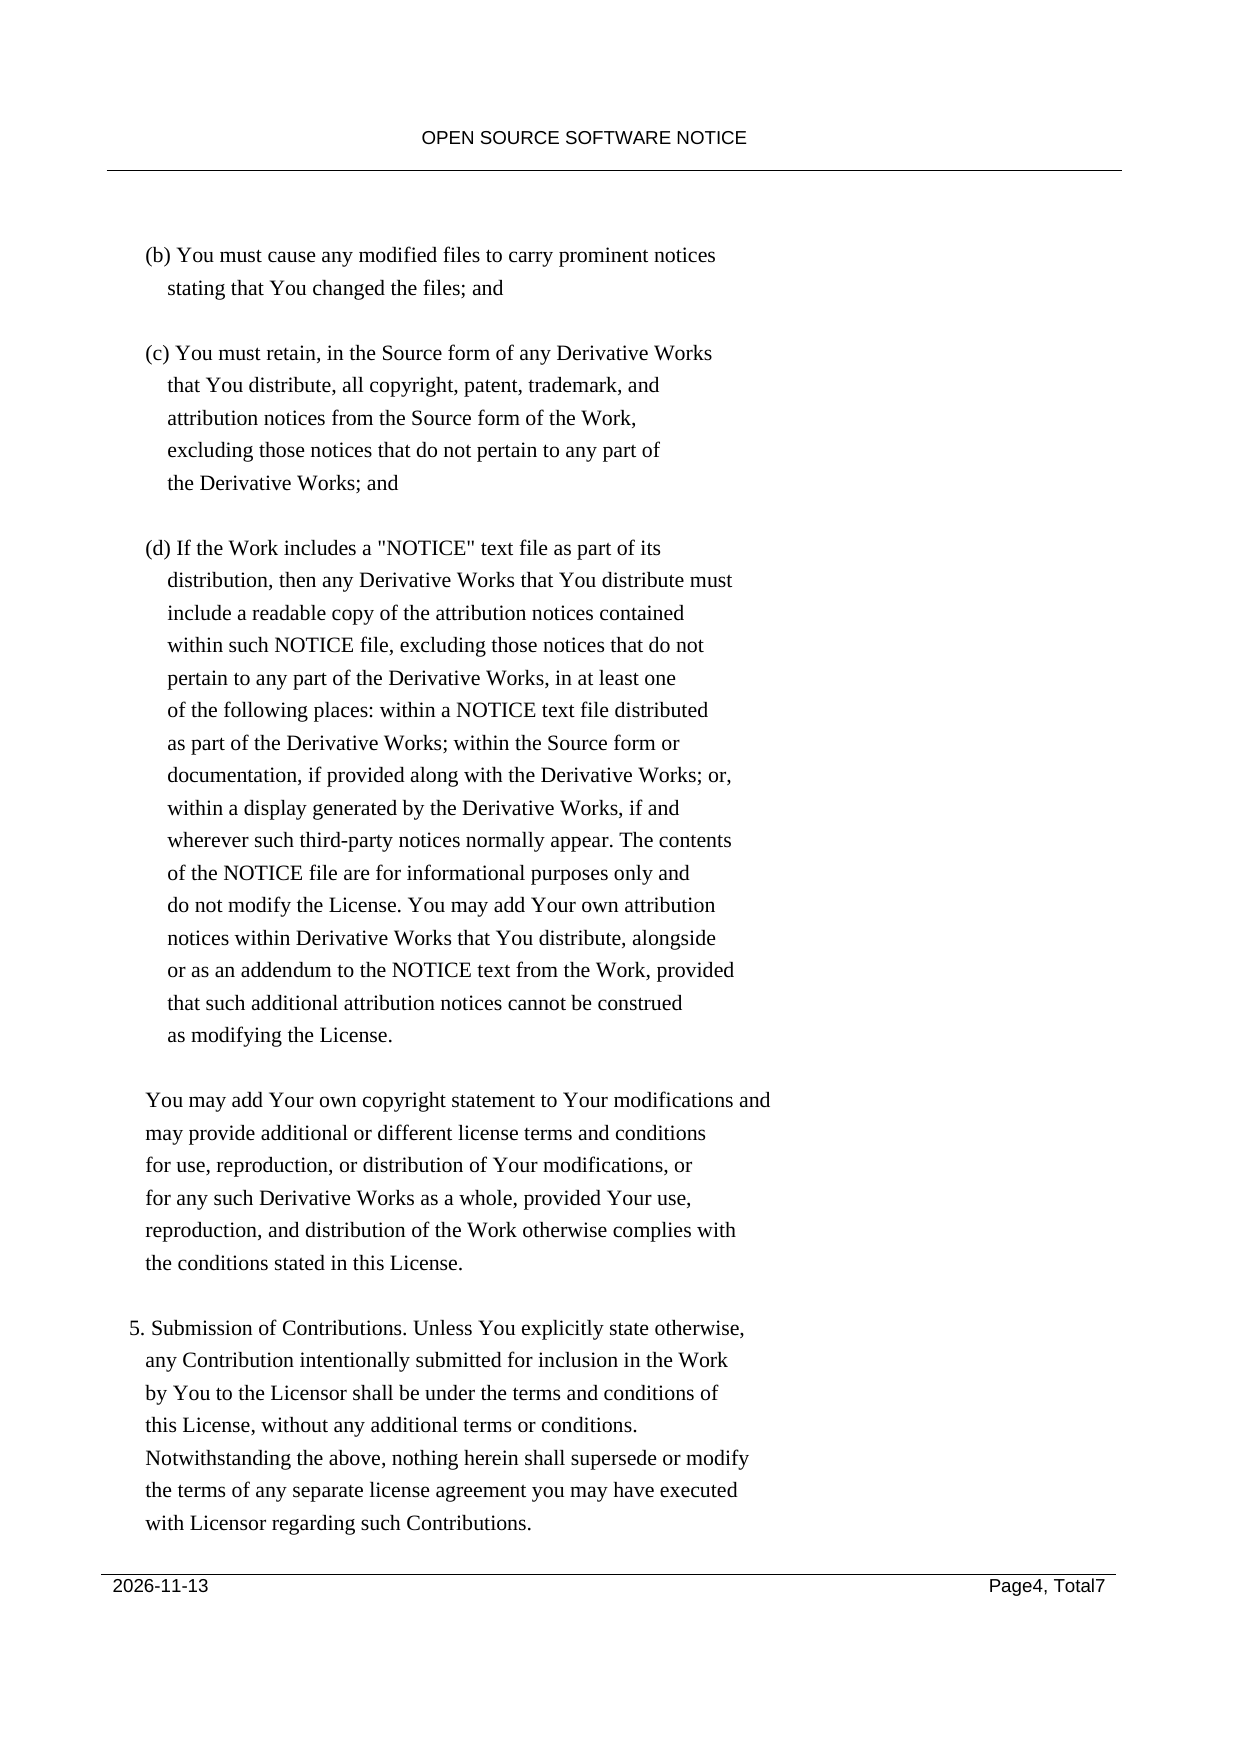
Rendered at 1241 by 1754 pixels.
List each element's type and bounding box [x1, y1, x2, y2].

text [112, 206, 1128, 1539]
